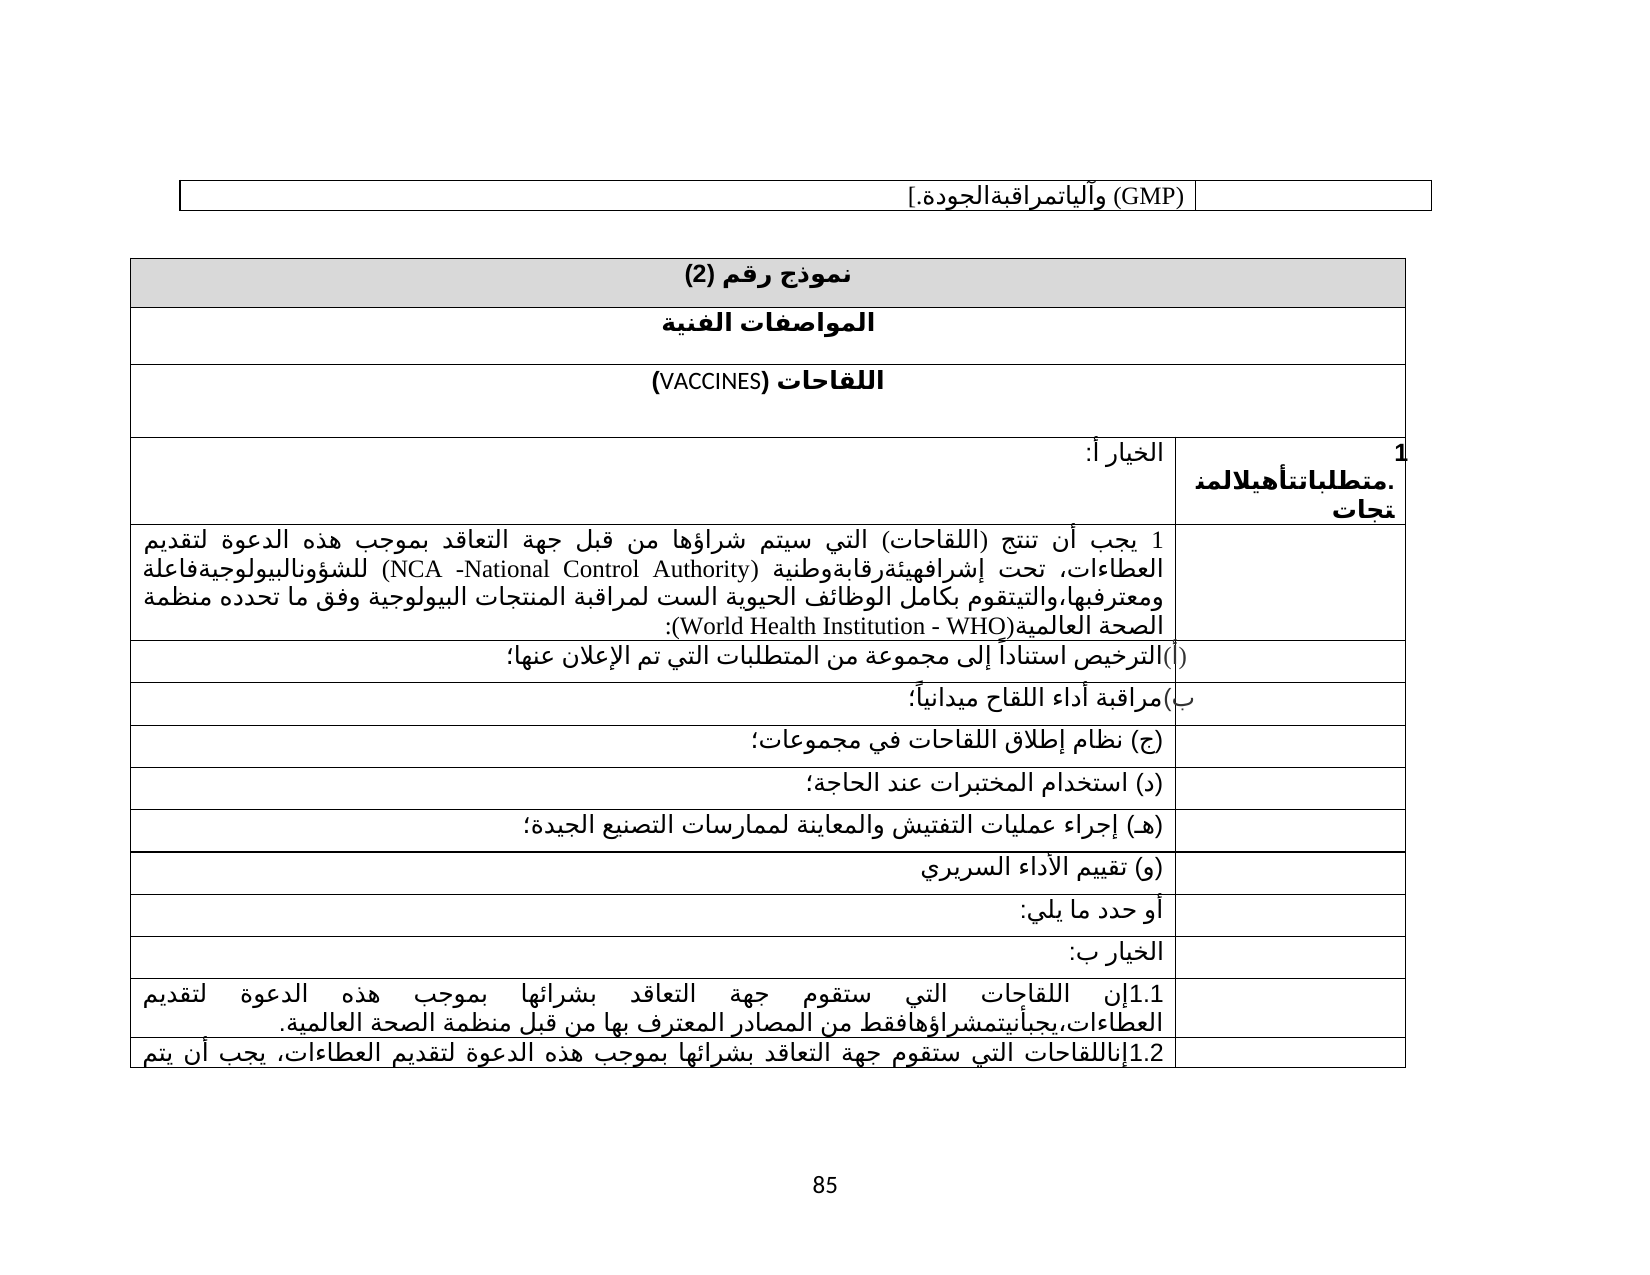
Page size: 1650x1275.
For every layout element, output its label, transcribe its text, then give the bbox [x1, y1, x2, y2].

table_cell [131, 1038, 1175, 1067]
table_cell اللقاحات (VACCINES) [131, 365, 1405, 437]
table_cell (ج) نظام إطلاق اللقاحات في مجموعات؛ [131, 726, 1175, 767]
table_cell [1176, 810, 1405, 851]
table_cell (هـ) إجراء عمليات التفتيش والمعاينة لممارسات التصنيع الجيدة؛ [131, 810, 1175, 851]
table_cell مراقبة أداء اللقاح ميدانياً؛ [131, 683, 1175, 724]
table_cell 1.1إن اللقاحات التي ستقوم جهة التعاقد بشرائها بموجب هذه الدعوة لتقديم العطاءات،يجبأنيتمشراؤهافقط من المصادر المعترف بها من قبل منظمة الصحة العالمية. [131, 979, 1175, 1037]
table_cell [1176, 768, 1405, 809]
table_cell [1176, 1038, 1405, 1067]
table_cell أو حدد ما يلي: [131, 895, 1175, 936]
table_cell [1176, 853, 1405, 894]
table_cell (و) تقييم الأداء السريري [131, 853, 1175, 894]
table_cell (د) استخدام المختبرات عند الحاجة؛ [131, 768, 1175, 809]
table_cell [1176, 895, 1405, 936]
table_cell الخيار ب: [131, 937, 1175, 978]
table_cell 1.متطلباتتأهيلالمنتجات [1176, 438, 1405, 524]
table_cell [1176, 525, 1405, 640]
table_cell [181, 181, 1195, 210]
table_cell [1176, 641, 1405, 682]
table_cell [1176, 979, 1405, 1037]
table_cell الترخيص استناداً إلى مجموعة من المتطلبات التي تم الإعلان عنها؛ [131, 641, 1175, 682]
table_cell الخيار أ: [131, 438, 1175, 524]
table_cell 1 يجب أن تنتج (اللقاحات) التي سيتم شراؤها من قبل جهة التعاقد بموجب هذه الدعوة لتقديم العطاءات، تحت إشرافهيئةرقابةوطنية (NCA -National Control Authority) للشؤونالبيولوجيةفاعلة ومعترفبها،والتيتقوم بكامل الوظائف الحيوية الست لمراقبة المنتجات البيولوجية وفق ما تحدده منظمة الصحة العالمية(World Health Institution - WHO): [131, 525, 1175, 640]
table_cell [1176, 937, 1405, 978]
table_cell [1196, 181, 1431, 210]
table_cell [1176, 683, 1405, 724]
table_cell [1176, 726, 1405, 767]
table_header نموذج رقم (2) [131, 259, 1405, 307]
table_cell المواصفات الفنية [131, 308, 1405, 364]
